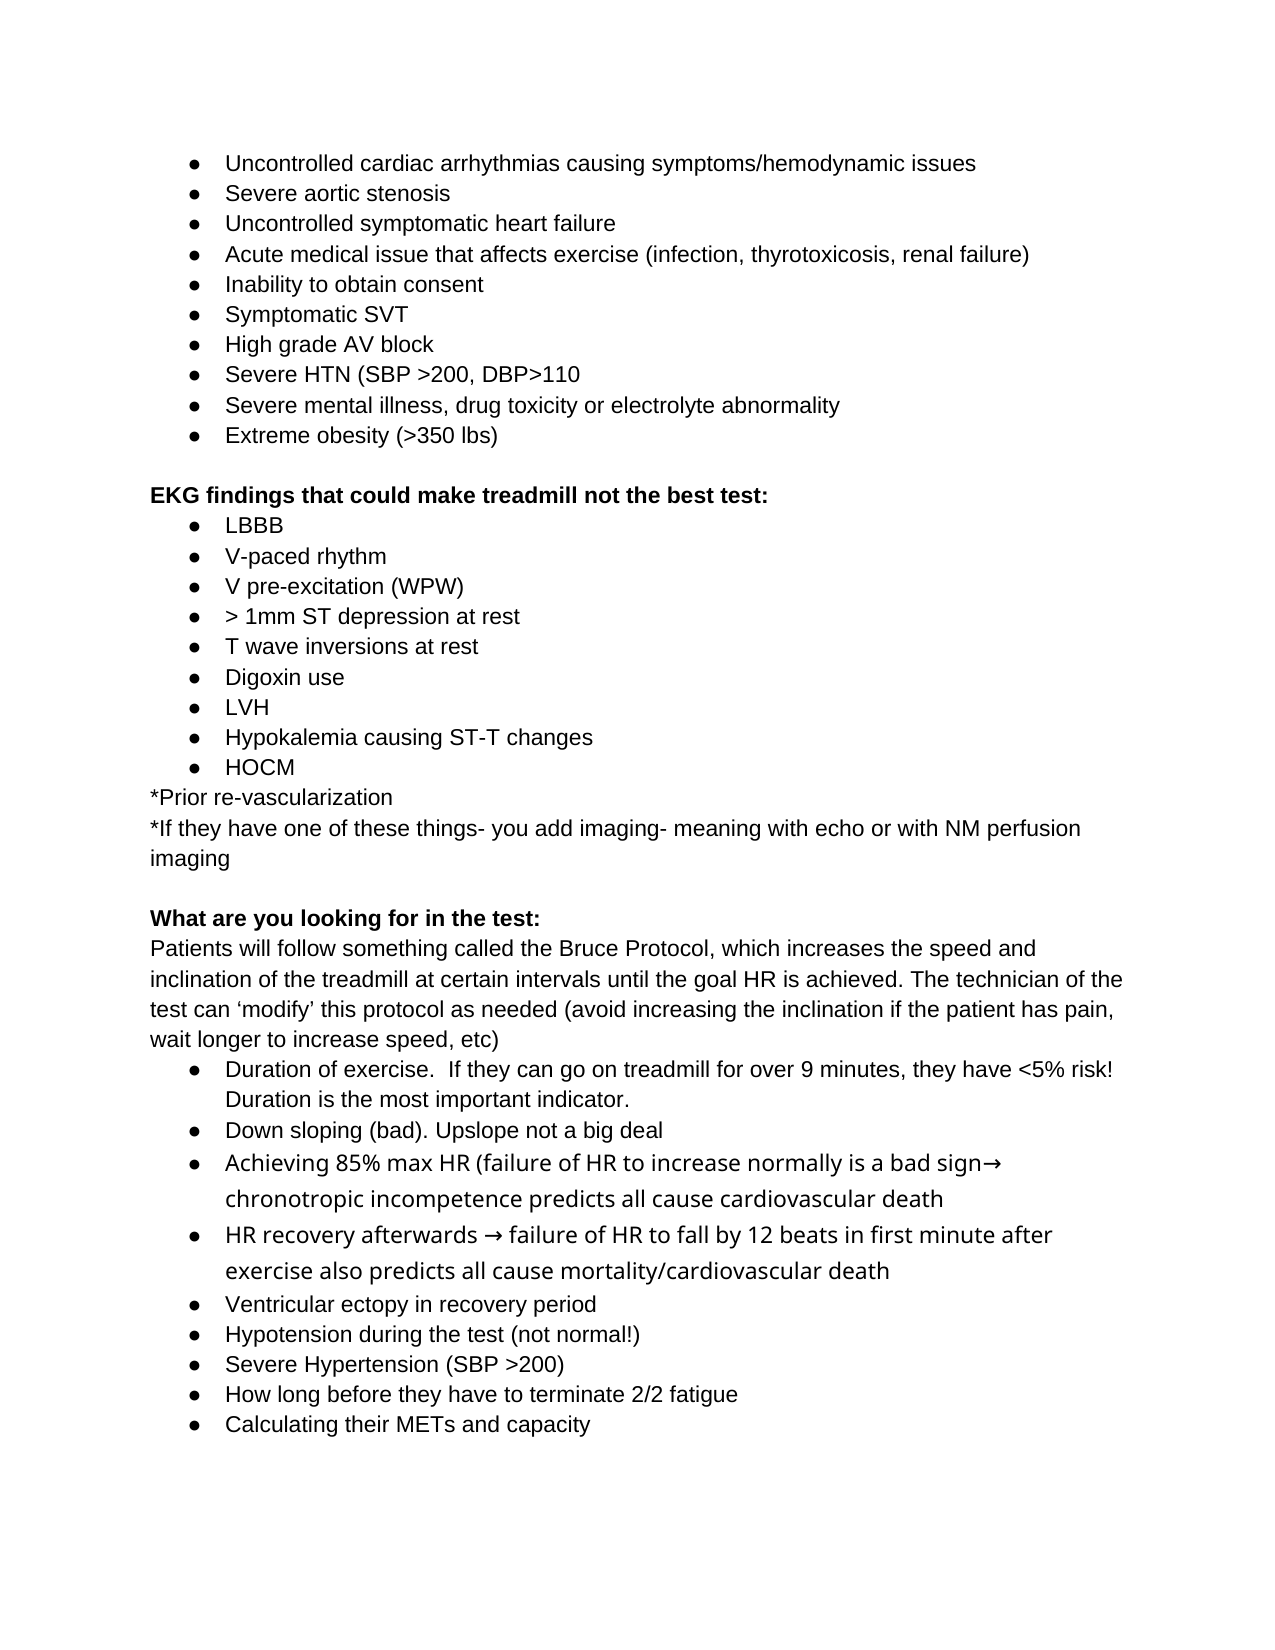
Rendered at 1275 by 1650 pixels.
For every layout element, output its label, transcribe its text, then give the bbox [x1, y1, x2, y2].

list > 1mm ST depression at rest [187, 603, 1125, 629]
list How long before they have to terminate 2/2 fatigue [187, 1381, 1125, 1408]
list LVH [187, 694, 1125, 720]
list Severe Hypertension (SBP >200) [187, 1351, 1125, 1377]
list Extreme obesity (>350 lbs) [187, 422, 1125, 448]
list Calculating their METs and capacity [187, 1411, 1125, 1438]
list High grade AV block [187, 331, 1125, 358]
text *Prior re-vascularization [150, 784, 1125, 811]
list V pre-excitation (WPW) [187, 573, 1125, 599]
list Digoxin use [187, 663, 1125, 690]
list Hypotension during the test (not normal!) [187, 1321, 1125, 1347]
list Down sloping (bad). Upslope not a big deal [187, 1117, 1125, 1143]
list HR recovery afterwards → failure of HR to fall by 12 beats in first minute after exercise also predicts all cause mortality/cardiovascular death [187, 1219, 1125, 1286]
list Severe HTN (SBP >200, DBP>110 [187, 361, 1125, 388]
text *If they have one of these things- you add imaging- meaning with echo or with NM perfusion imaging [150, 814, 1125, 871]
list Symptomatic SVT [187, 301, 1125, 327]
list Uncontrolled cardiac arrhythmias causing symptoms/hemodynamic issues [187, 150, 1125, 176]
text What are you looking for in the test: [150, 905, 1125, 932]
list V-paced rhythm [187, 543, 1125, 569]
list Acute medical issue that affects exercise (infection, thyrotoxicosis, renal failure) [187, 241, 1125, 267]
list HOCM [187, 754, 1125, 781]
list T wave inversions at rest [187, 633, 1125, 660]
list Ventricular ectopy in recovery period [187, 1291, 1125, 1317]
list Severe mental illness, drug toxicity or electrolyte abnormality [187, 392, 1125, 418]
list Duration of exercise. If they can go on treadmill for over 9 minutes, they have <5% risk! Duration is the most important indicator. [187, 1056, 1125, 1113]
list Uncontrolled symptomatic heart failure [187, 210, 1125, 237]
text EKG findings that could make treadmill not the best test: [150, 482, 1125, 509]
list Severe aortic stenosis [187, 180, 1125, 207]
list Hypokalemia causing ST-T changes [187, 724, 1125, 750]
list Achieving 85% max HR (failure of HR to increase normally is a bad sign→ chronotropic incompetence predicts all cause cardiovascular death [187, 1147, 1125, 1214]
list Inability to obtain consent [187, 271, 1125, 297]
list LBBB [187, 512, 1125, 539]
text Patients will follow something called the Bruce Protocol, which increases the speed and inclination of the treadmill at certain intervals until the goal HR is achieved. The technician of the test can ‘modify’ this protocol as needed (avoid increasing the inclination if the patient has pain, wait longer to increase speed, etc) [150, 935, 1125, 1052]
